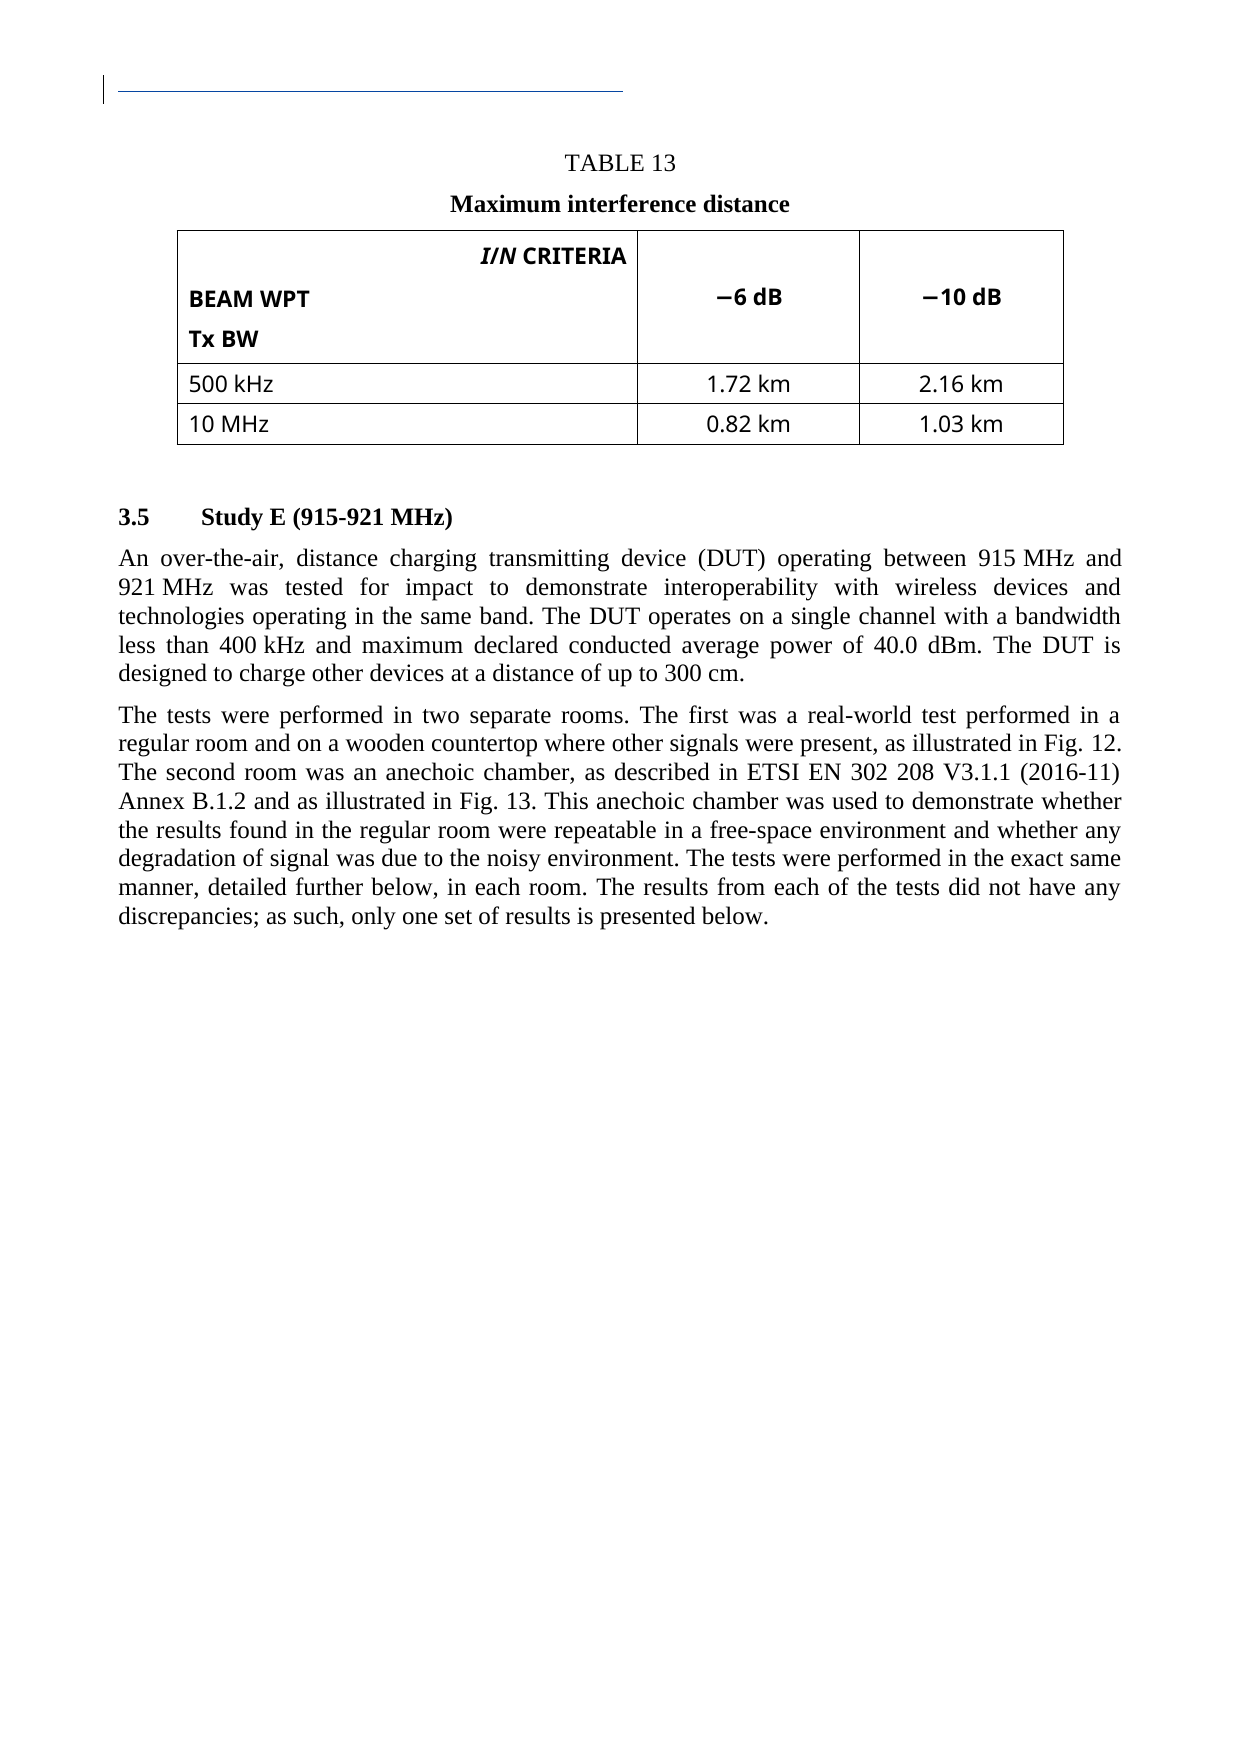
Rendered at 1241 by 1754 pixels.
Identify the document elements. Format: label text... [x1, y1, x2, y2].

table_cell 0.82 km [638, 404, 859, 444]
text An over-the-air, distance charging transmitting device (DUT) operating between 915 MHz and 921 MHz was tested for impact to demonstrate interoperability with wireless devices and technologies operating in the same band. The DUT operates on a single channel with a bandwidth less than 400 kHz and maximum declared conducted average power of 40.0 dBm. The DUT is designed to charge other devices at a distance of up to 300 cm. [118, 543, 1122, 687]
text TABLE 13 [118, 148, 1122, 176]
table_cell 500 kHz [178, 364, 637, 403]
table_cell 1.72 km [638, 364, 859, 403]
table_cell 10 MHz [178, 404, 637, 444]
table_header −6 dB [638, 231, 859, 362]
table_cell 2.16 km [860, 364, 1063, 403]
title Maximum interference distance [118, 189, 1122, 218]
table_header I/N CRITERIA BEAM WPT Tx BW [178, 231, 637, 362]
text The tests were performed in two separate rooms. The first was a real-world test performed in a regular room and on a wooden countertop where other signals were present, as illustrated in Fig. 12. The second room was an anechoic chamber, as described in ETSI EN 302 208 V3.1.1 (2016-11) Annex B.1.2 and as illustrated in Fig. 13. This anechoic chamber was used to demonstrate whether the results found in the regular room were repeatable in a free-space environment and whether any degradation of signal was due to the noisy environment. The tests were performed in the exact same manner, detailed further below, in each room. The results from each of the tests did not have any discrepancies; as such, only one set of results is presented below. [118, 700, 1122, 930]
table_cell 1.03 km [860, 404, 1063, 444]
table_header −10 dB [860, 231, 1063, 362]
subtitle 3.5 Study E (915-921 MHz) [118, 502, 1122, 531]
